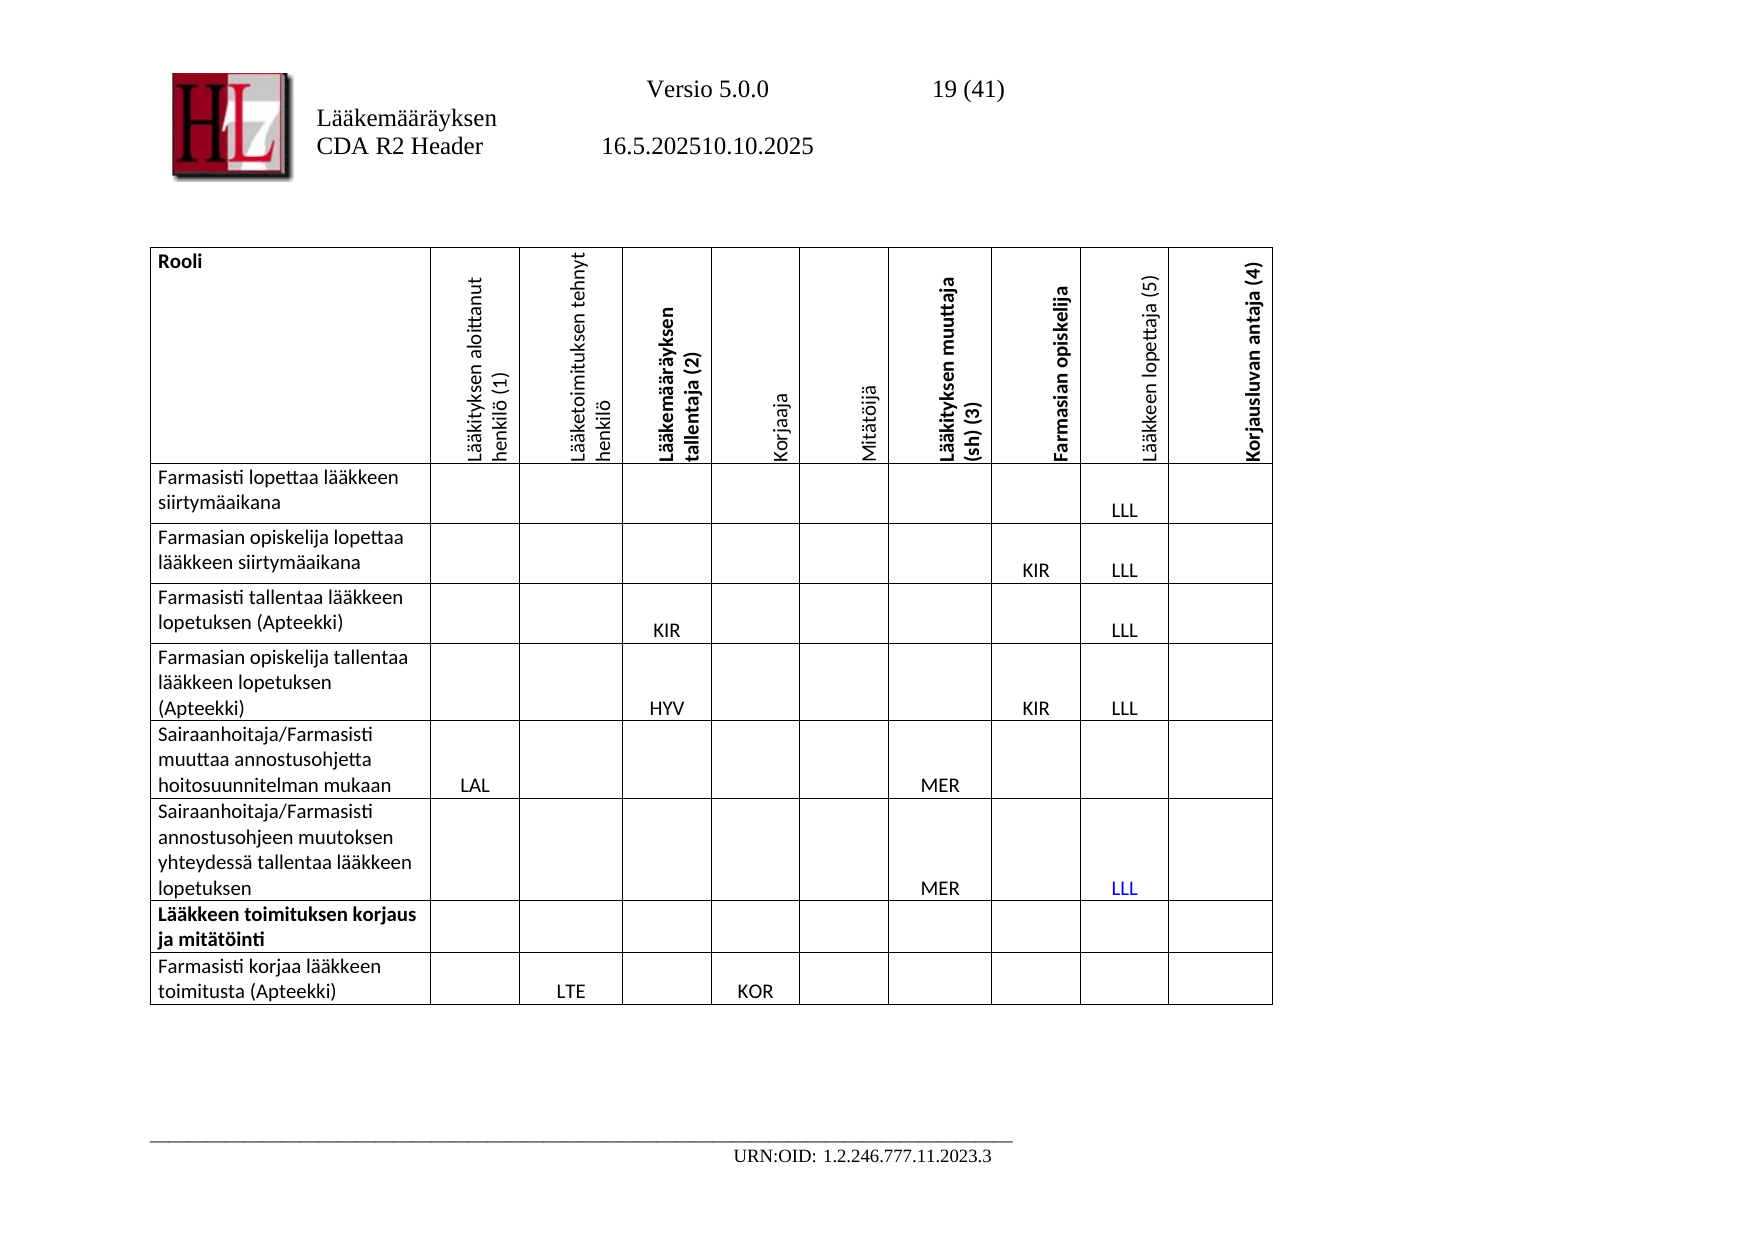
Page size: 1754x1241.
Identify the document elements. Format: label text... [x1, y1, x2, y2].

table_cell [800, 464, 888, 523]
table_cell [1169, 524, 1272, 583]
table_cell [1169, 644, 1272, 720]
table_cell [800, 524, 888, 583]
table_cell [992, 464, 1080, 523]
table_cell [800, 953, 888, 1004]
table_cell [712, 584, 799, 643]
table_header Korjaaja [712, 248, 799, 463]
table_cell [1169, 901, 1272, 952]
table_cell [800, 721, 888, 797]
table_cell [623, 721, 711, 797]
table_cell [889, 524, 991, 583]
table_cell [1081, 901, 1168, 952]
table_cell [520, 901, 622, 952]
table_cell [712, 464, 799, 523]
table_cell [431, 524, 519, 583]
table_cell LLL [1081, 799, 1168, 900]
table_cell [431, 901, 519, 952]
table_cell [712, 799, 799, 900]
table_cell LLL [1081, 464, 1168, 523]
table_cell LAL [431, 721, 519, 797]
table_cell [623, 799, 711, 900]
table_cell [520, 584, 622, 643]
table_header Lääkkeen lopettaja (5) [1081, 248, 1168, 463]
table_cell KIR [623, 584, 711, 643]
table_cell [431, 584, 519, 643]
table_cell [712, 644, 799, 720]
table_cell HYV [623, 644, 711, 720]
table_cell [1081, 721, 1168, 797]
table_cell [1169, 721, 1272, 797]
table_cell LLL [1081, 524, 1168, 583]
table_cell LLL [1081, 644, 1168, 720]
picture [172, 73, 295, 182]
table_cell [520, 464, 622, 523]
table_cell [800, 901, 888, 952]
table_cell LLL [1081, 584, 1168, 643]
table_cell KIR [992, 524, 1080, 583]
table_cell MER [889, 721, 991, 797]
table_cell [800, 799, 888, 900]
table_cell [431, 464, 519, 523]
table_cell [992, 799, 1080, 900]
table_cell [992, 901, 1080, 952]
table_cell Farmasisti korjaa lääkkeen toimitusta (Apteekki) [151, 953, 430, 1004]
table_cell [623, 901, 711, 952]
table_cell Sairaanhoitaja/Farmasisti annostusohjeen muutoksen yhteydessä tallentaa lääkkeen lopetuksen [151, 799, 430, 900]
table_cell Lääkkeen toimituksen korjaus ja mitätöinti [151, 901, 430, 952]
table_cell [520, 644, 622, 720]
table_cell KIR [992, 644, 1080, 720]
table_cell [889, 901, 991, 952]
table_header Farmasian opiskelija [992, 248, 1080, 463]
table_cell [889, 953, 991, 1004]
table_header Korjausluvan antaja (4) [1169, 248, 1272, 463]
table_header Lääkityksen aloittanut henkilö (1) [431, 248, 519, 463]
table_cell [800, 644, 888, 720]
table_cell [520, 799, 622, 900]
table_cell [712, 721, 799, 797]
table_cell Farmasisti tallentaa lääkkeen lopetuksen (Apteekki) [151, 584, 430, 643]
table_cell KOR [712, 953, 799, 1004]
table_cell [520, 524, 622, 583]
table_cell LTE [520, 953, 622, 1004]
table_cell [889, 464, 991, 523]
table_header Lääkemääräyksen tallentaja (2) [623, 248, 711, 463]
table_cell [992, 584, 1080, 643]
table_cell Farmasian opiskelija lopettaa lääkkeen siirtymäaikana [151, 524, 430, 583]
table_cell [623, 464, 711, 523]
table_header Lääketoimituksen tehnyt henkilö [520, 248, 622, 463]
table_cell [889, 584, 991, 643]
table_cell [520, 721, 622, 797]
table_cell [431, 799, 519, 900]
table_cell Sairaanhoitaja/Farmasisti muuttaa annostusohjetta hoitosuunnitelman mukaan [151, 721, 430, 797]
table_cell [623, 524, 711, 583]
table_cell [431, 953, 519, 1004]
table_cell [992, 953, 1080, 1004]
table_cell MER [889, 799, 991, 900]
table_header Mitätöijä [800, 248, 888, 463]
table_cell Farmasian opiskelija tallentaa lääkkeen lopetuksen (Apteekki) [151, 644, 430, 720]
table_cell [889, 644, 991, 720]
table_header Lääkityksen muuttaja (sh) (3) [889, 248, 991, 463]
table_cell [431, 644, 519, 720]
table_cell [1081, 953, 1168, 1004]
table_header Rooli [151, 248, 430, 463]
table_cell [1169, 464, 1272, 523]
table_cell [800, 584, 888, 643]
table_cell Farmasisti lopettaa lääkkeen siirtymäaikana [151, 464, 430, 523]
table_cell [1169, 584, 1272, 643]
table_cell [623, 953, 711, 1004]
table_cell [992, 721, 1080, 797]
table_cell [1169, 799, 1272, 900]
table_cell [712, 901, 799, 952]
table_cell [712, 524, 799, 583]
table_cell [1169, 953, 1272, 1004]
